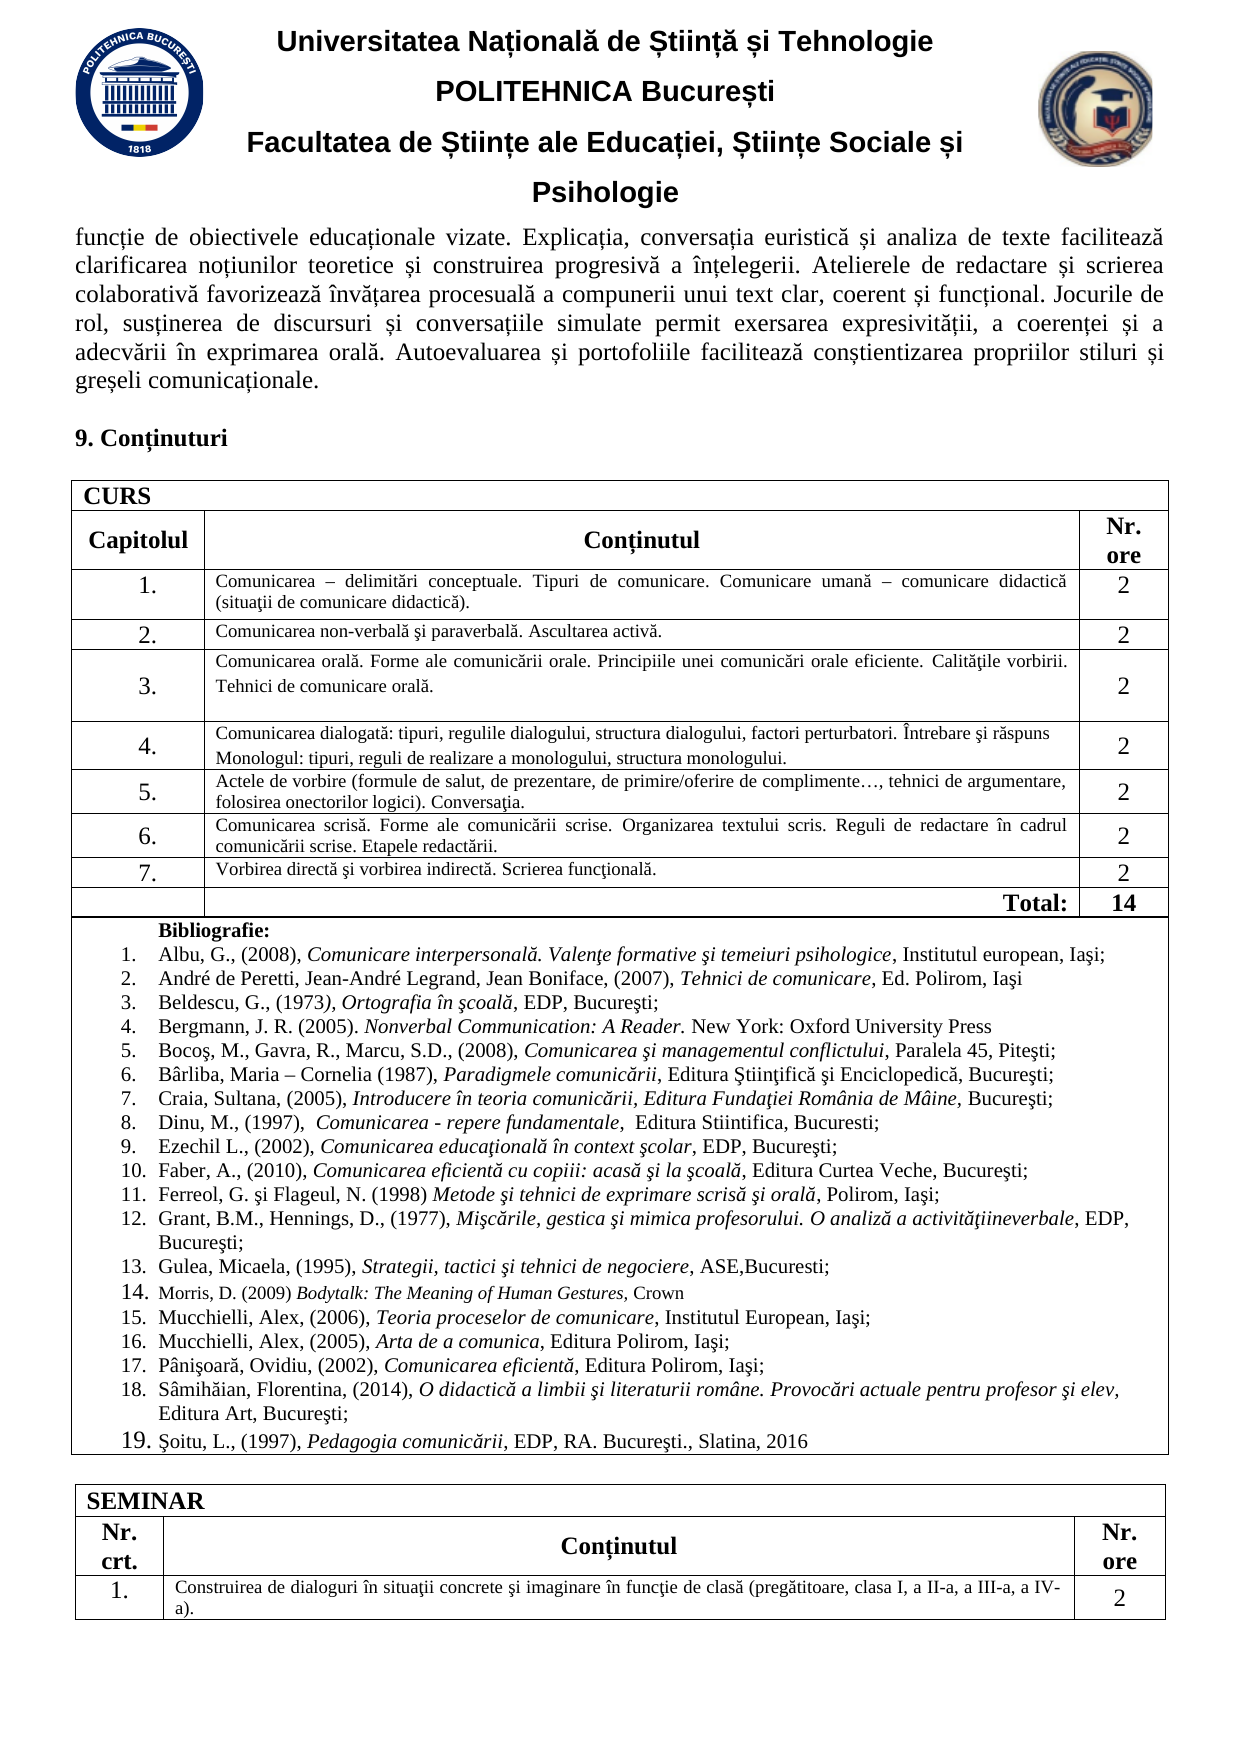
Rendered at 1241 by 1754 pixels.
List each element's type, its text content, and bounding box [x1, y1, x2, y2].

text 9. Conținuturi [75, 423, 1165, 452]
table_cell 2 [1080, 650, 1168, 721]
table_cell 2 [1080, 722, 1168, 768]
table_cell 2 [1080, 570, 1168, 619]
table_cell Comunicarea scrisă. Forme ale comunicării scrise. Organizarea textului scris. Reguli de redactare în cadrul comunicării scrise. Etapele redactării. [205, 814, 1079, 857]
table_header SEMINAR [76, 1485, 1165, 1516]
table_cell [72, 722, 204, 768]
table_cell [72, 888, 204, 916]
table_cell Comunicarea – delimitări conceptuale. Tipuri de comunicare. Comunicare umană – comunicare didactică (situaţii de comunicare didactică). [205, 570, 1079, 619]
table_cell 2 [1080, 620, 1168, 649]
table_cell Comunicarea dialogată: tipuri, regulile dialogului, structura dialogului, factori perturbatori. Întrebare şi răspuns Monologul: tipuri, reguli de realizare a monologului, structura monologului. [205, 722, 1079, 768]
table_cell Total: [205, 888, 1079, 916]
picture [75, 28, 204, 112]
table_cell [72, 814, 204, 857]
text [75, 112, 1165, 394]
table_cell 2 [1080, 770, 1168, 813]
table_cell Bibliografie: Albu, G., (2008), Comunicare interpersonală. Valenţe formative şi temeiuri psihologice, Institutul european, Iaşi; André de Peretti, Jean-André Legrand, Jean Boniface, (2007), Tehnici de comunicare, Ed. Polirom, Iaşi Beldescu, G., (1973), Ortografia în şcoală, EDP, Bucureşti; Bergmann, J. R. (2005). Nonverbal Communication: A Reader. New York: Oxford University Press Bocoş, M., Gavra, R., Marcu, S.D., (2008), Comunicarea şi managementul conflictului, Paralela 45, Piteşti; Bârliba, Maria – Cornelia (1987), Paradigmele comunicării, Editura Ştiinţifică şi Enciclopedică, Bucureşti; Craia, Sultana, (2005), Introducere în teoria comunicării, Editura Fundaţiei România de Mâine, Bucureşti; Dinu, M., (1997), Comunicarea - repere fundamentale, Editura Stiintifica, Bucuresti; Ezechil L., (2002), Comunicarea educaţională în context şcolar, EDP, Bucureşti; Faber, A., (2010), Comunicarea eficientă cu copiii: acasă şi la şcoală, Editura Curtea Veche, Bucureşti; Ferreol, G. şi Flageul, N. (1998) Metode şi tehnici de exprimare scrisă şi orală, Polirom, Iaşi; Grant, B.M., Hennings, D., (1977), Mişcările, gestica şi mimica profesorului. O analiză a activităţiineverbale, EDP, Bucureşti; Gulea, Micaela, (1995), Strategii, tactici şi tehnici de negociere, ASE,Bucuresti; Morris, D. (2009) Bodytalk: The Meaning of Human Gestures, Crown Mucchielli, Alex, (2006), Teoria proceselor de comunicare, Institutul European, Iaşi; Mucchielli, Alex, (2005), Arta de a comunica, Editura Polirom, Iaşi; Pânişoară, Ovidiu, (2002), Comunicarea eficientă, Editura Polirom, Iaşi; Sâmihăian, Florentina, (2014), O didactică a limbii şi literaturii române. Provocări actuale pentru profesor şi elev, Editura Art, Bucureşti; Şoitu, L., (1997), Pedagogia comunicării, EDP, RA. Bucureşti., Slatina, 2016 [72, 918, 1168, 1454]
table_header CURS [72, 481, 1168, 510]
table_cell [72, 650, 204, 721]
table_cell Nr. ore [1080, 511, 1168, 569]
table_cell Construirea de dialoguri în situaţii concrete şi imaginare în funcţie de clasă (pregătitoare, clasa I, a II-a, a III-a, a IV-a). [164, 1576, 1074, 1619]
table_cell 2 [1075, 1576, 1165, 1619]
table_cell [72, 620, 204, 649]
table_cell Vorbirea directă şi vorbirea indirectă. Scrierea funcţională. [205, 858, 1079, 887]
table_cell 2 [1080, 858, 1168, 887]
table_cell Conținutul [164, 1517, 1074, 1574]
table_cell Comunicarea non-verbală şi paraverbală. Ascultarea activă. [205, 620, 1079, 649]
table_cell 14 [1080, 888, 1168, 916]
table_cell Capitolul [72, 511, 204, 569]
table_cell Conținutul [205, 511, 1079, 569]
table_cell 2 [1080, 814, 1168, 857]
table_cell [72, 858, 204, 887]
table_cell [72, 570, 204, 619]
table_cell Comunicarea orală. Forme ale comunicării orale. Principiile unei comunicări orale eficiente. Calităţile vorbirii. Tehnici de comunicare orală. [205, 650, 1079, 721]
table_cell Nr. crt. [76, 1517, 163, 1574]
table_cell Nr. ore [1075, 1517, 1165, 1574]
table_cell [72, 770, 204, 813]
table_cell 1. [76, 1576, 163, 1619]
table_cell Actele de vorbire (formule de salut, de prezentare, de primire/oferire de complimente…, tehnici de argumentare, folosirea onectorilor logici). Conversaţia. [205, 770, 1079, 813]
